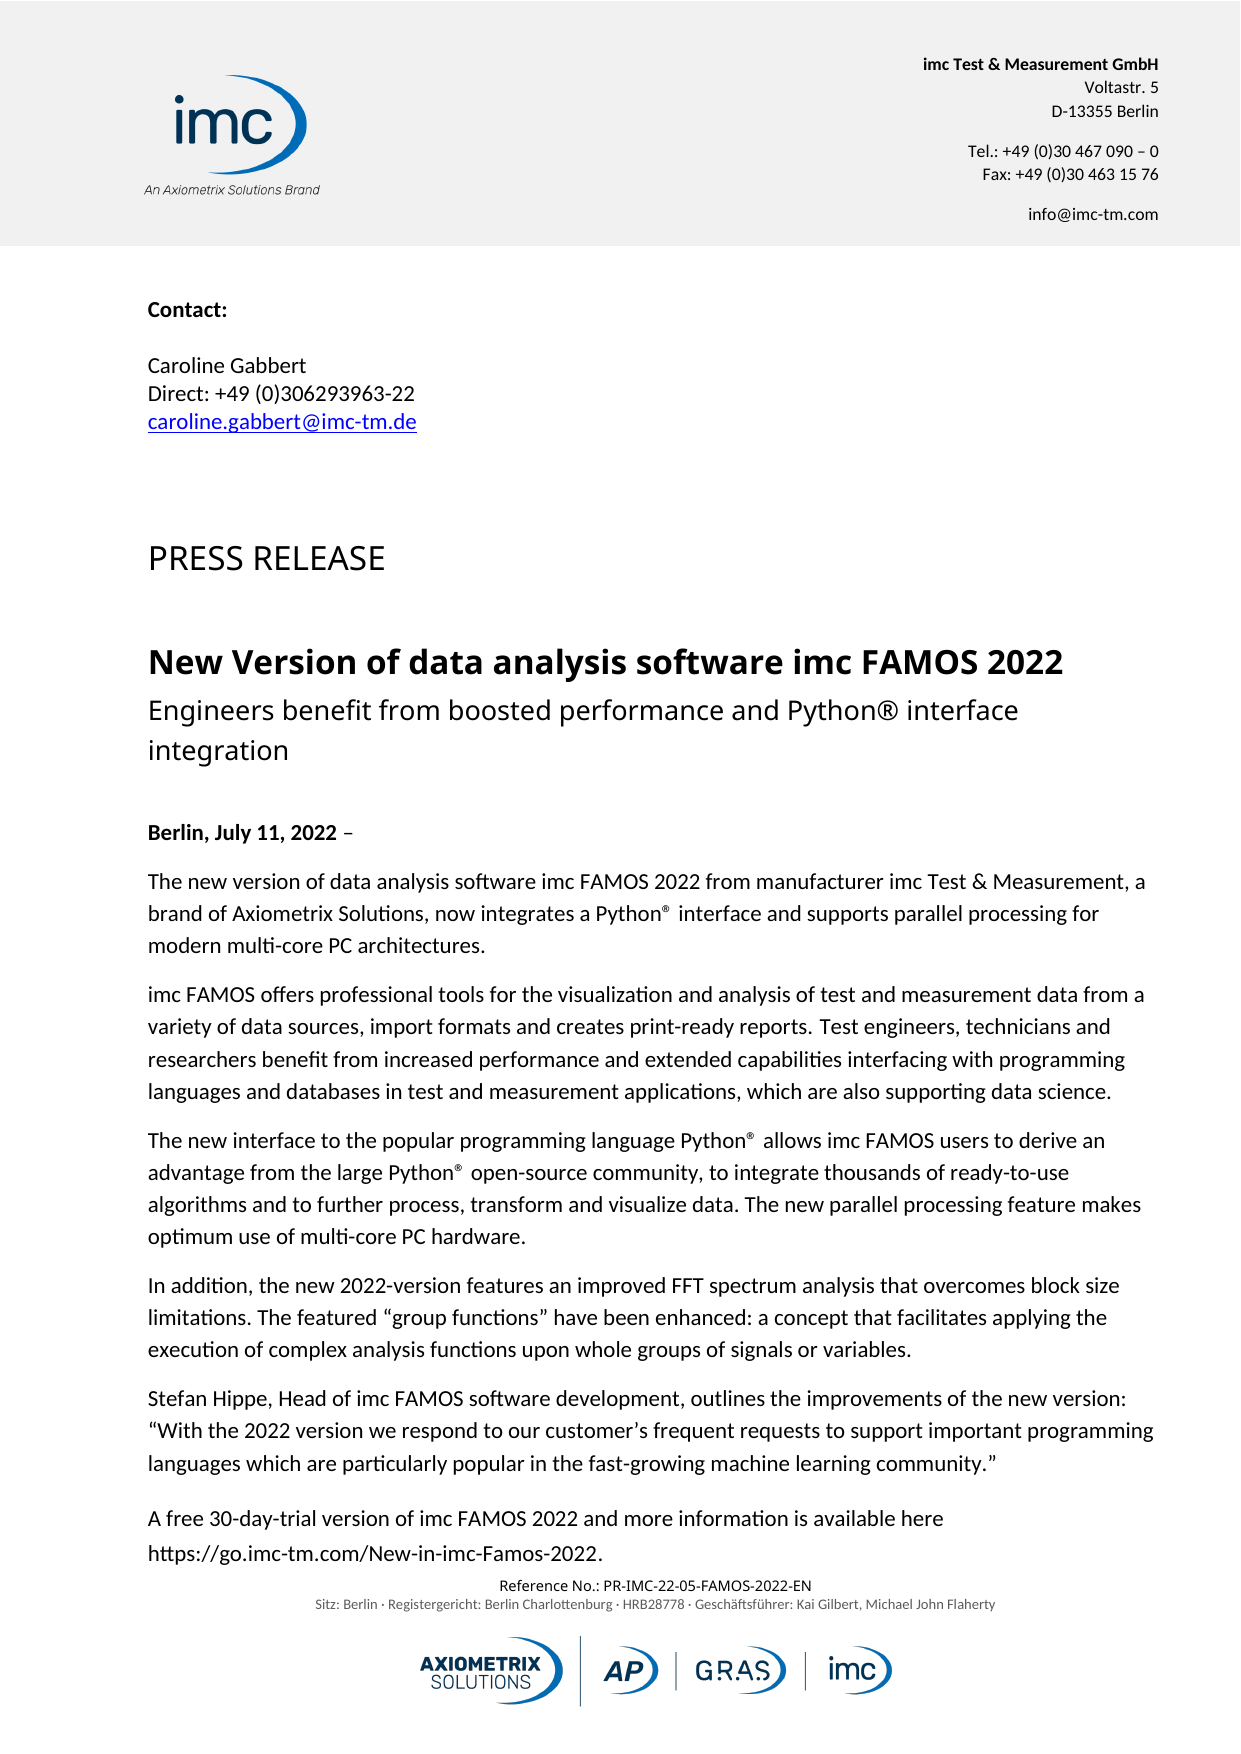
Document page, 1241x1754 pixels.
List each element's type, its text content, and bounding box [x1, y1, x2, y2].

text caroline.gabbert@imc-tm.de [148, 407, 1163, 436]
text Direct: +49 (0)306293963-22 [148, 379, 1163, 407]
text Contact: [148, 295, 1163, 323]
picture [414, 1631, 897, 1713]
text In addition, the new 2022-version features an improved FFT spectrum analysis that overcomes block size limitations. The featured “group functions” have been enhanced: a concept that facilitates applying the execution of complex analysis functions upon whole groups of signals or variables. [148, 1271, 1163, 1363]
picture [0, 1, 1241, 246]
subtitle PRESS RELEASE [148, 534, 1163, 580]
text Berlin, July 11, 2022 – [148, 818, 1163, 846]
subtitle Engineers benefit from boosted performance and Python® interface integration [148, 692, 1163, 768]
subtitle New Version of data analysis software imc FAMOS 2022 [148, 639, 1163, 684]
text Caroline Gabbert [148, 351, 1163, 379]
text The new version of data analysis software imc FAMOS 2022 from manufacturer imc Test & Measurement, a brand of Axiometrix Solutions, now integrates a Python® interface and supports parallel processing for modern multi-core PC architectures. [148, 867, 1163, 959]
text The new interface to the popular programming language Python® allows imc FAMOS users to derive an advantage from the large Python® open-source community, to integrate thousands of ready-to-use algorithms and to further process, transform and visualize data. The new parallel processing feature makes optimum use of multi-core PC hardware. [148, 1126, 1163, 1250]
text A free 30-day-trial version of imc FAMOS 2022 and more information is available here https://go.imc-tm.com/New-in-imc-Famos-2022. [148, 1498, 1163, 1568]
text Stefan Hippe, Head of imc FAMOS software development, outlines the improvements of the new version: “With the 2022 version we respond to our customer’s frequent requests to support important programming languages which are particularly popular in the fast-growing machine learning community.” [148, 1384, 1163, 1477]
text imc FAMOS offers professional tools for the visualization and analysis of test and measurement data from a variety of data sources, import formats and creates print-ready reports. Test engineers, technicians and researchers benefit from increased performance and extended capabilities interfacing with programming languages and databases in test and measurement applications, which are also supporting data science. [148, 980, 1163, 1105]
